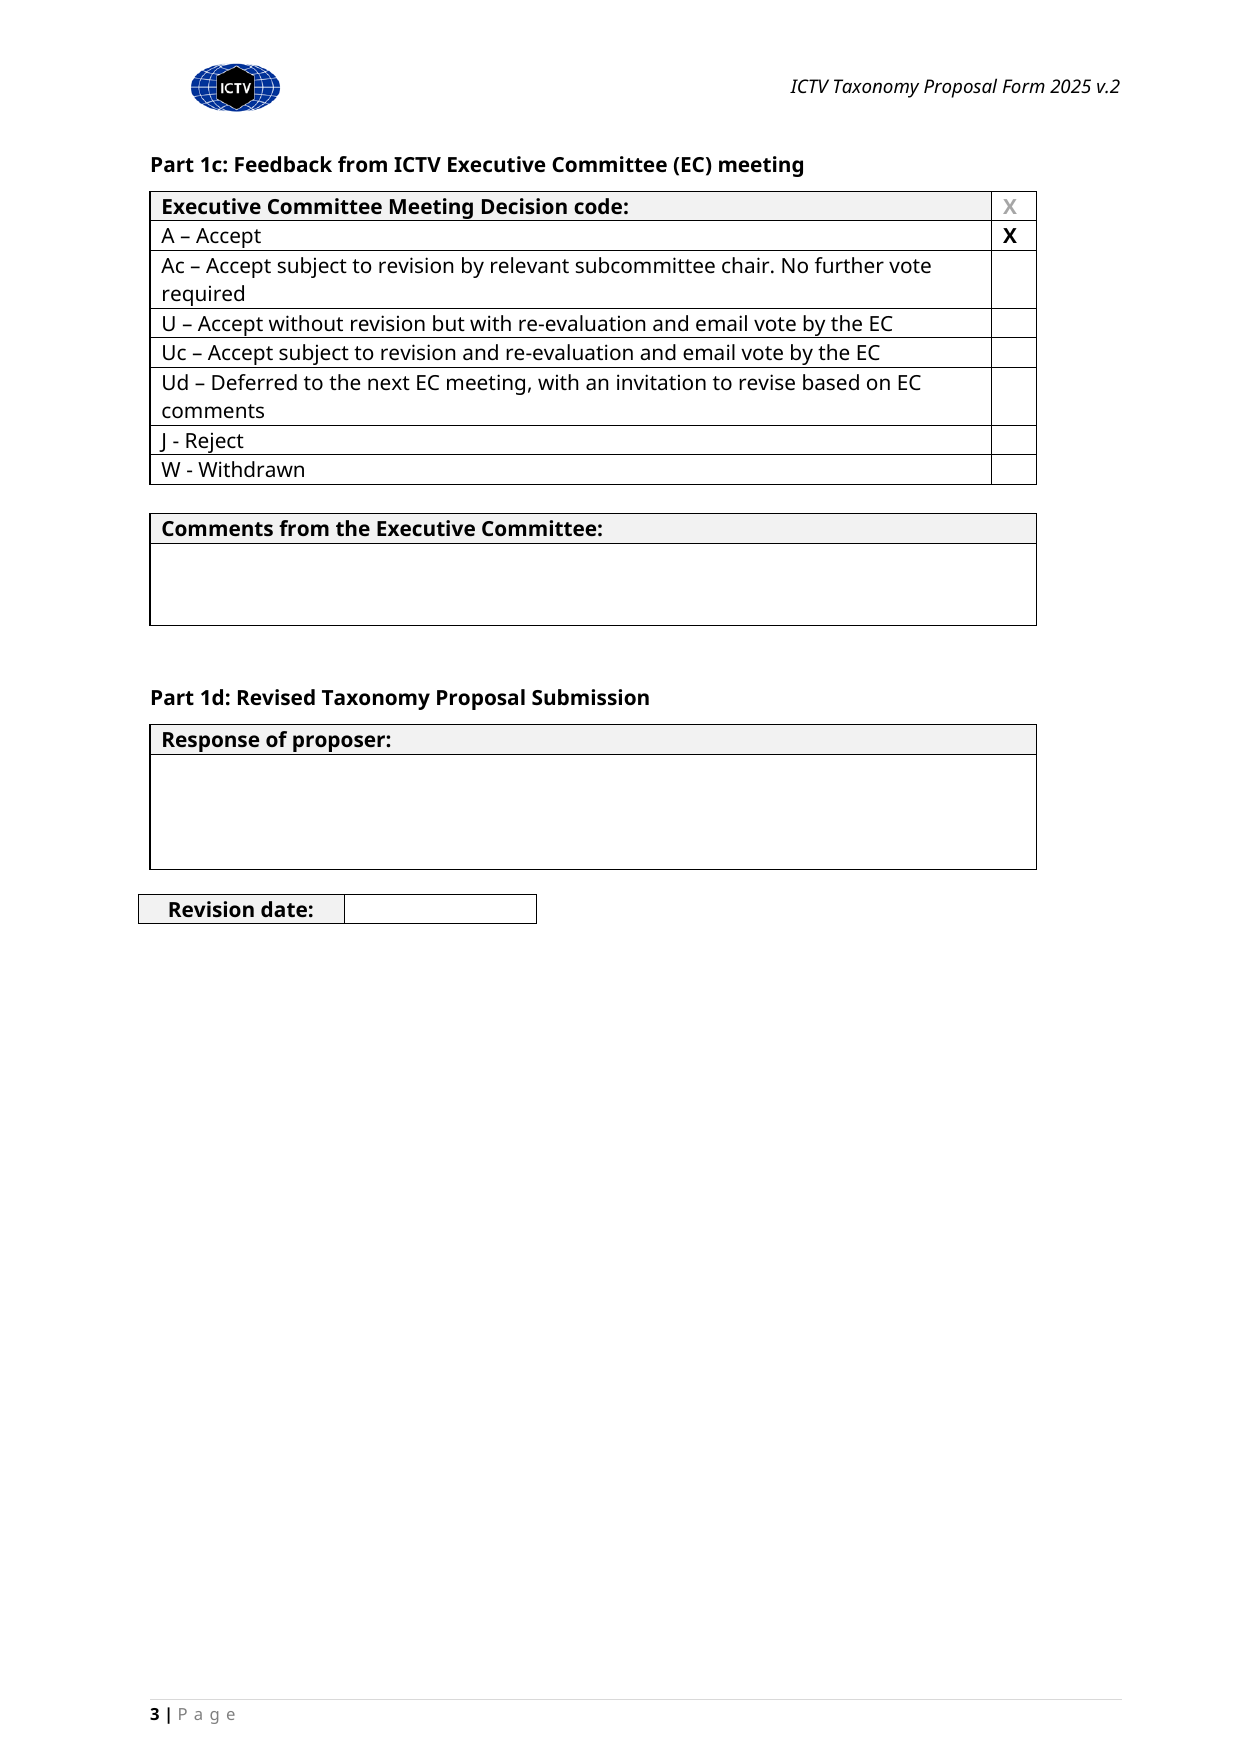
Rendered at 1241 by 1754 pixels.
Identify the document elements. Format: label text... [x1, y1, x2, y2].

table_cell W - Withdrawn [151, 455, 991, 484]
table_cell [992, 338, 1036, 367]
table_header X [992, 192, 1036, 220]
picture [190, 56, 282, 113]
table_cell [151, 755, 1036, 868]
text Part 1d: Revised Taxonomy Proposal Submission [150, 683, 1122, 712]
table_header Revision date: [139, 895, 344, 923]
table_cell [992, 309, 1036, 337]
table_cell [992, 426, 1036, 454]
table_cell [151, 544, 1036, 625]
table_cell Uc – Accept subject to revision and re-evaluation and email vote by the EC [151, 338, 991, 367]
table_cell [992, 455, 1036, 484]
text Part 1c: Feedback from ICTV Executive Committee (EC) meeting [150, 150, 1036, 178]
table_cell Ud – Deferred to the next EC meeting, with an invitation to revise based on EC comments [151, 368, 991, 425]
table_header [345, 895, 536, 923]
table_cell [992, 368, 1036, 425]
table_cell J - Reject [151, 426, 991, 454]
table_cell [992, 251, 1036, 308]
table_cell U – Accept without revision but with re-evaluation and email vote by the EC [151, 309, 991, 337]
table_cell X [992, 221, 1036, 250]
table_cell Ac – Accept subject to revision by relevant subcommittee chair. No further vote required [151, 251, 991, 308]
table_header Response of proposer: [151, 725, 1036, 754]
table_header Comments from the Executive Committee: [151, 514, 1036, 543]
table_cell A – Accept [151, 221, 991, 250]
table_header Executive Committee Meeting Decision code: [151, 192, 991, 220]
